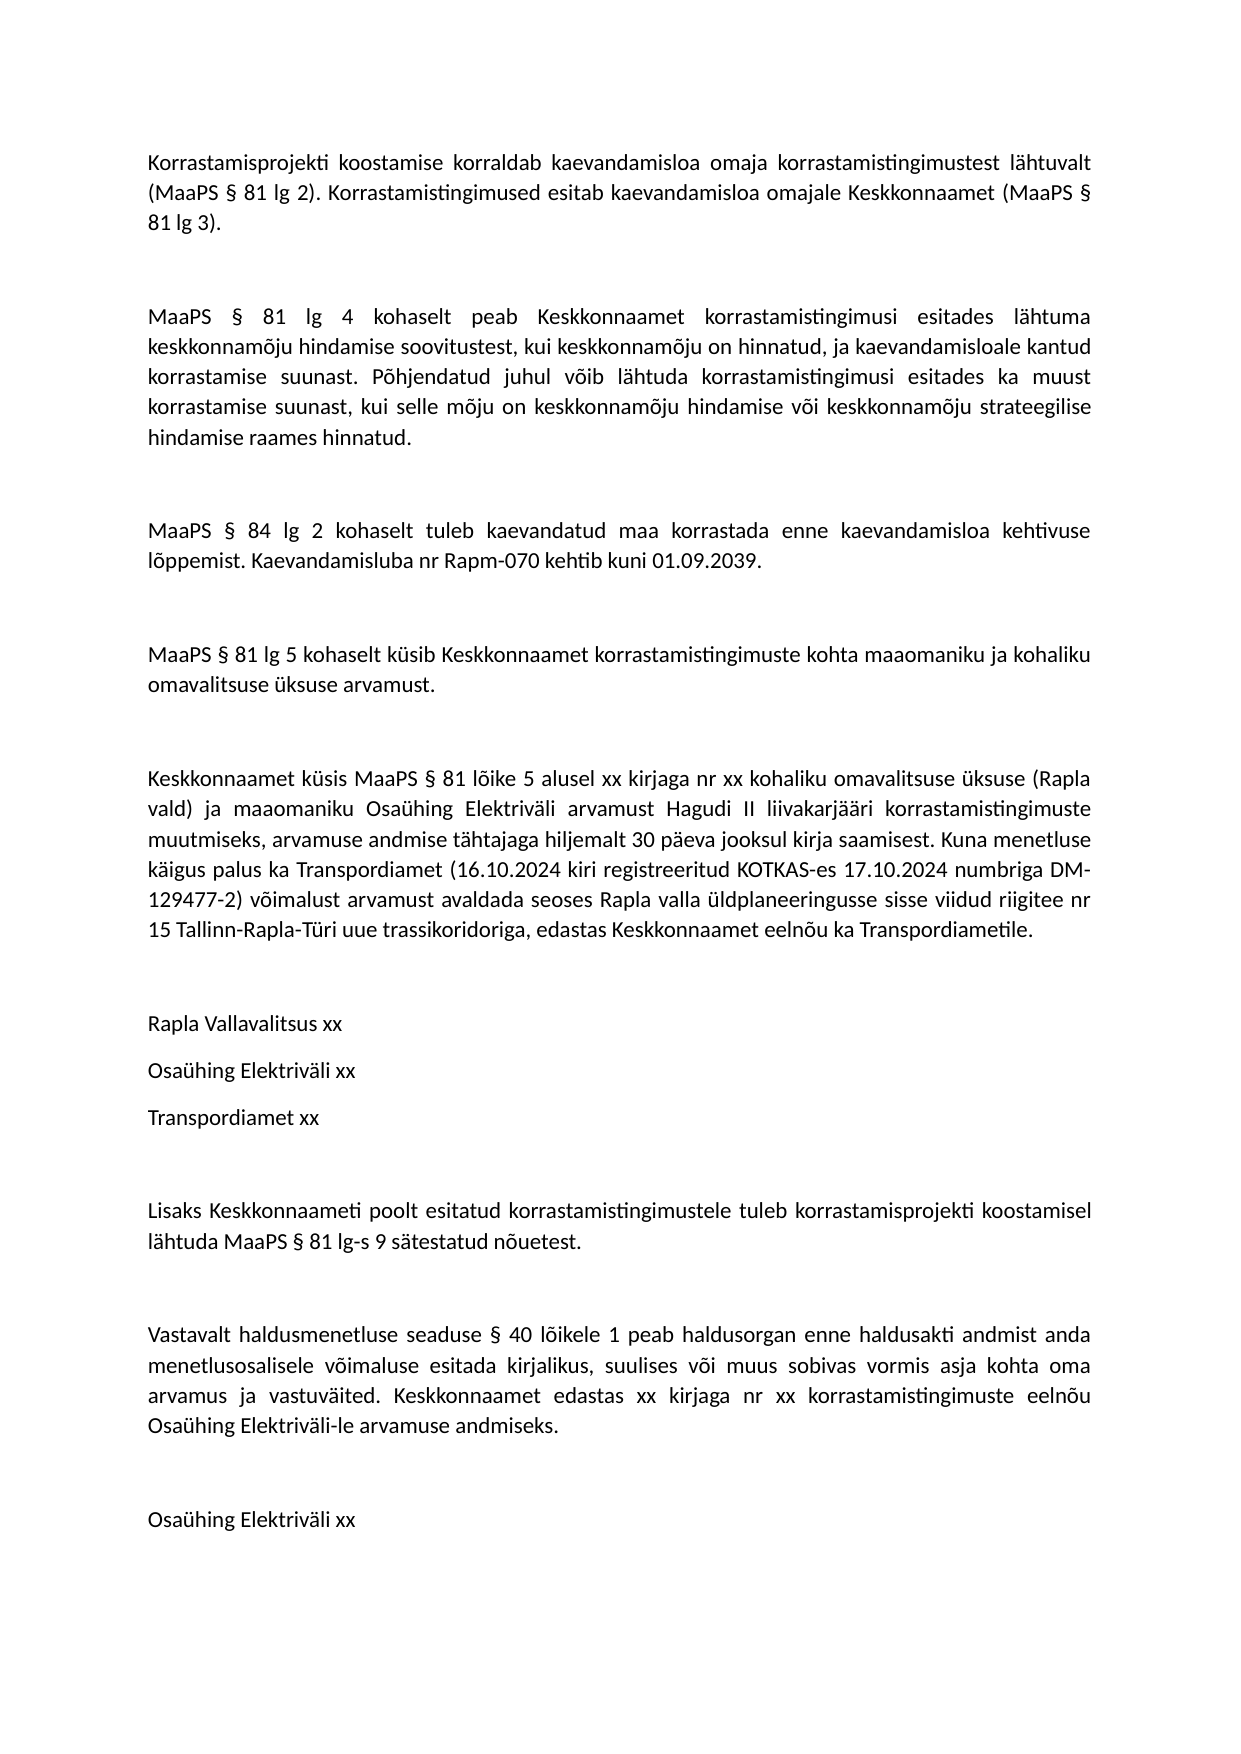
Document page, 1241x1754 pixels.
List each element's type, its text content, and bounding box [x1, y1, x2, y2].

text Keskkonnaamet küsis MaaPS § 81 lõike 5 alusel xx kirjaga nr xx kohaliku omavalitsuse üksuse (Rapla vald) ja maaomaniku Osaühing Elektriväli arvamust Hagudi II liivakarjääri korrastamistingimuste muutmiseks, arvamuse andmise tähtajaga hiljemalt 30 päeva jooksul kirja saamisest. Kuna menetluse käigus palus ka Transpordiamet (16.10.2024 kiri registreeritud KOTKAS-es 17.10.2024 numbriga DM-129477-2) võimalust arvamust avaldada seoses Rapla valla üldplaneeringusse sisse viidud riigitee nr 15 Tallinn-Rapla-Türi uue trassikoridoriga, edastas Keskkonnaamet eelnõu ka Transpordiametile. [148, 764, 1093, 943]
text Osaühing Elektriväli xx [148, 1505, 1093, 1533]
text Lisaks Keskkonnaameti poolt esitatud korrastamistingimustele tuleb korrastamisprojekti koostamisel lähtuda MaaPS § 81 lg-s 9 sätestatud nõuetest. [148, 1197, 1093, 1255]
text Osaühing Elektriväli xx [148, 1056, 1093, 1084]
text Transpordiamet xx [148, 1103, 1093, 1131]
text MaaPS § 81 lg 4 kohaselt peab Keskkonnaamet korrastamistingimusi esitades lähtuma keskkonnamõju hindamise soovitustest, kui keskkonnamõju on hinnatud, ja kaevandamisloale kantud korrastamise suunast. Põhjendatud juhul võib lähtuda korrastamistingimusi esitades ka muust korrastamise suunast, kui selle mõju on keskkonnamõju hindamise või keskkonnamõju strateegilise hindamise raames hinnatud. [148, 302, 1093, 451]
text MaaPS § 81 lg 5 kohaselt küsib Keskkonnaamet korrastamistingimuste kohta maaomaniku ja kohaliku omavalitsuse üksuse arvamust. [148, 640, 1093, 698]
text Vastavalt haldusmenetluse seaduse § 40 lõikele 1 peab haldusorgan enne haldusakti andmist anda menetlusosalisele võimaluse esitada kirjalikus, suulises või muus sobivas vormis asja kohta oma arvamus ja vastuväited. Keskkonnaamet edastas xx kirjaga nr xx korrastamistingimuste eelnõu Osaühing Elektriväli-le arvamuse andmiseks. [148, 1321, 1093, 1439]
text MaaPS § 84 lg 2 kohaselt tuleb kaevandatud maa korrastada enne kaevandamisloa kehtivuse lõppemist. Kaevandamisluba nr Rapm-070 kehtib kuni 01.09.2039. [148, 516, 1093, 574]
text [148, 148, 1093, 236]
text Rapla Vallavalitsus xx [148, 1009, 1093, 1037]
